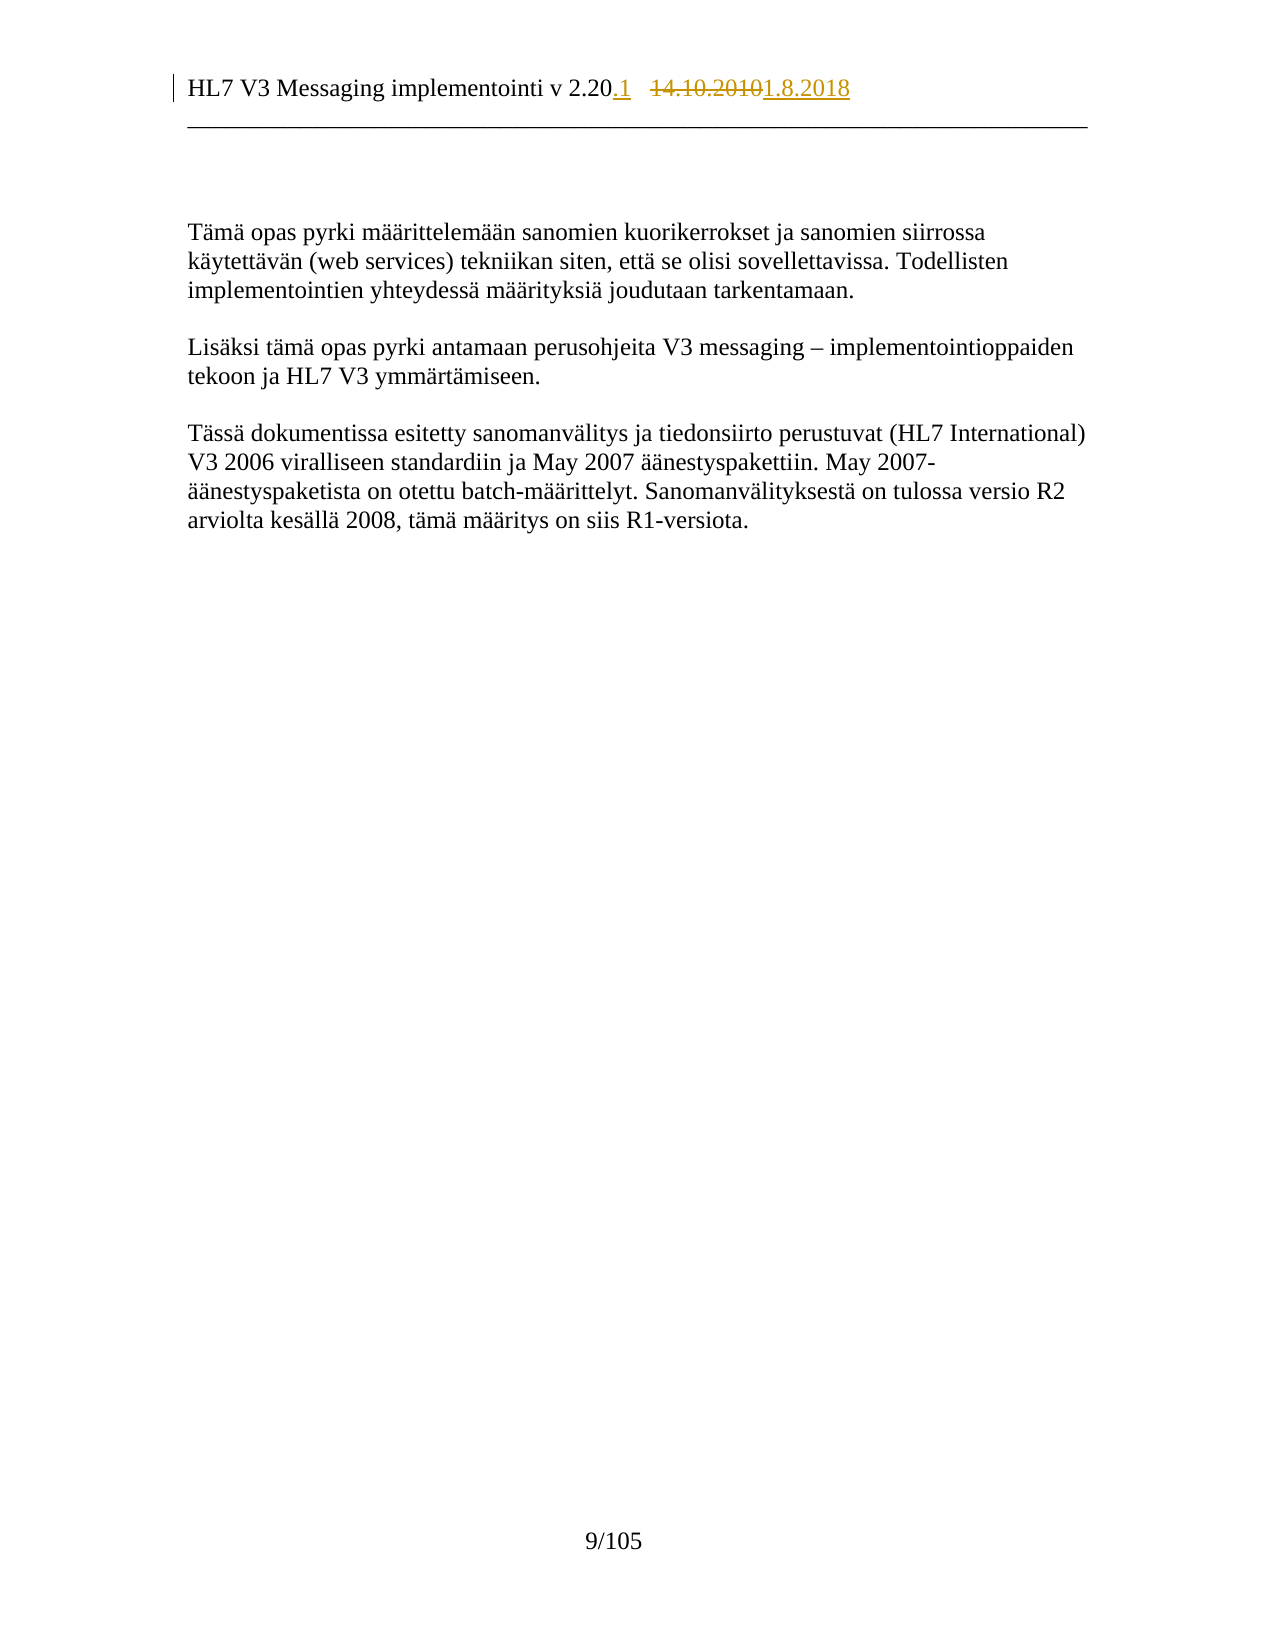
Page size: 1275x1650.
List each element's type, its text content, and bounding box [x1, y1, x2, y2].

text Lisäksi tämä opas pyrki antamaan perusohjeita V3 messaging – implementointioppaiden tekoon ja HL7 V3 ymmärtämiseen. [187, 332, 1087, 390]
text Tässä dokumentissa esitetty sanomanvälitys ja tiedonsiirto perustuvat (HL7 International) V3 2006 viralliseen standardiin ja May 2007 äänestyspakettiin. May 2007-äänestyspaketista on otettu batch-määrittelyt. Sanomanvälityksestä on tulossa versio R2 arviolta kesällä 2008, tämä määritys on siis R1-versiota. [187, 418, 1087, 533]
text Tämä opas pyrki määrittelemään sanomien kuorikerrokset ja sanomien siirrossa käytettävän (web services) tekniikan siten, että se olisi sovellettavissa. Todellisten implementointien yhteydessä määrityksiä joudutaan tarkentamaan. [187, 217, 1087, 303]
